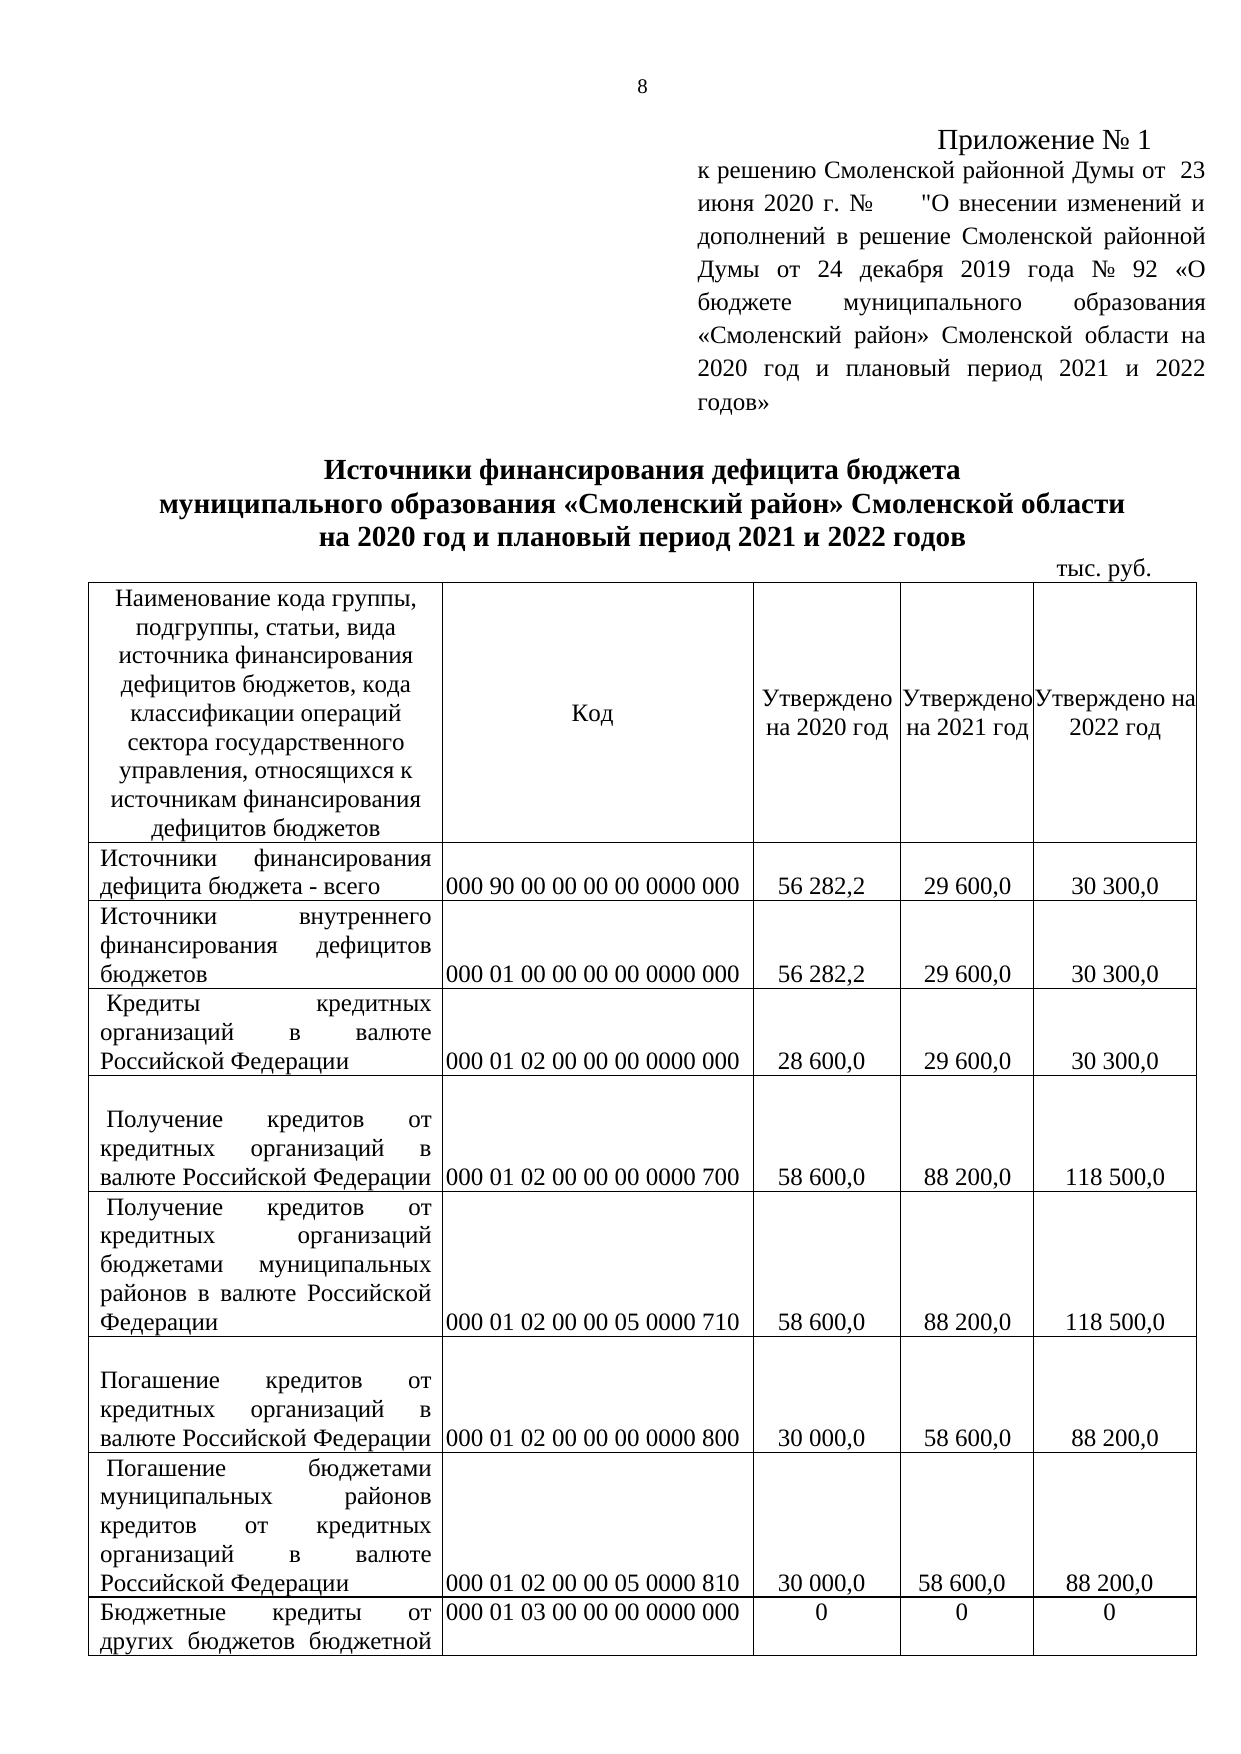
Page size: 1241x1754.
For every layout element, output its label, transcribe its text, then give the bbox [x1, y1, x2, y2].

table_cell 000 01 02 00 00 05 0000 810 [443, 1453, 753, 1596]
table_cell 29 600,0 [901, 989, 1033, 1075]
table_header к решению Смоленской районной Думы от 23 июня 2020 г. № "О внесении изменений и дополнений в решение Смоленской районной Думы от 24 декабря 2019 года № 92 «О бюджете муниципального образования «Смоленский район» Смоленской области на 2020 год и плановый период 2021 и 2022 годов» [694, 155, 1209, 419]
table_cell 118 500,0 [1034, 1192, 1196, 1336]
table_cell 0 [754, 1598, 900, 1655]
text на 2020 год и плановый период 2021 и 2022 годов [133, 519, 1152, 553]
table_cell 56 282,2 [754, 901, 900, 987]
table_cell 000 01 02 00 00 00 0000 800 [443, 1337, 753, 1452]
table_cell 88 200,0 [1034, 1337, 1196, 1452]
table_cell 88 200,0 [901, 1192, 1033, 1336]
table_cell 56 282,2 [754, 843, 900, 900]
table_cell 58 600,0 [754, 1076, 900, 1191]
table_cell 000 90 00 00 00 00 0000 000 [443, 843, 753, 900]
table_cell 58 600,0 [754, 1192, 900, 1336]
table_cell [89, 1598, 442, 1655]
table_cell 88 200,0 [901, 1076, 1033, 1191]
table_cell Кредиты кредитных организаций в валюте Российской Федерации [89, 989, 442, 1075]
table_header Наименование кода группы, подгруппы, статьи, вида источника финансирования дефицитов бюджетов, кода классификации операций сектора государственного управления, относящихся к источникам финансирования дефицитов бюджетов [89, 583, 442, 842]
table_cell Источники внутреннего финансирования дефицитов бюджетов [89, 901, 442, 987]
table_cell 30 000,0 [754, 1337, 900, 1452]
table_cell 58 600,0 [901, 1453, 1033, 1596]
table_cell 30 300,0 [1034, 843, 1196, 900]
table_cell 58 600,0 [901, 1337, 1033, 1452]
table_cell 28 600,0 [754, 989, 900, 1075]
table_cell Получение кредитов от кредитных организаций в валюте Российской Федерации [89, 1076, 442, 1191]
table_cell 000 01 02 00 00 00 0000 000 [443, 989, 753, 1075]
text Приложение № 1 [133, 122, 1152, 155]
table_cell 0 [1034, 1598, 1196, 1655]
table_cell 29 600,0 [901, 901, 1033, 987]
text Источники финансирования дефицита бюджета [133, 452, 1152, 486]
table_cell Получение кредитов от кредитных организаций бюджетами муниципальных районов в валюте Российской Федерации [89, 1192, 442, 1336]
table_cell Погашение кредитов от кредитных организаций в валюте Российской Федерации [89, 1337, 442, 1452]
table_header Утверждено на 2021 год [901, 583, 1033, 842]
table_cell 29 600,0 [901, 843, 1033, 900]
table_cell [443, 1598, 753, 1655]
table_cell 88 200,0 [1034, 1453, 1196, 1596]
table_cell 000 01 00 00 00 00 0000 000 [443, 901, 753, 987]
table_header Код [443, 583, 753, 842]
table_cell 118 500,0 [1034, 1076, 1196, 1191]
table_cell 30 300,0 [1034, 989, 1196, 1075]
text тыс. руб. [133, 553, 1152, 582]
table_cell 000 01 02 00 00 05 0000 710 [443, 1192, 753, 1336]
table_header Утверждено на 2022 год [1034, 583, 1196, 842]
table_cell 30 000,0 [754, 1453, 900, 1596]
text муниципального образования «Смоленский район» Смоленской области [133, 486, 1152, 519]
table_cell 30 300,0 [1034, 901, 1196, 987]
table_cell Источники финансирования дефицита бюджета - всего [89, 843, 442, 900]
table_header Утверждено на 2020 год [754, 583, 900, 842]
table_cell 000 01 02 00 00 00 0000 700 [443, 1076, 753, 1191]
table_cell Погашение бюджетами муниципальных районов кредитов от кредитных организаций в валюте Российской Федерации [89, 1453, 442, 1596]
table_cell 0 [901, 1598, 1033, 1655]
